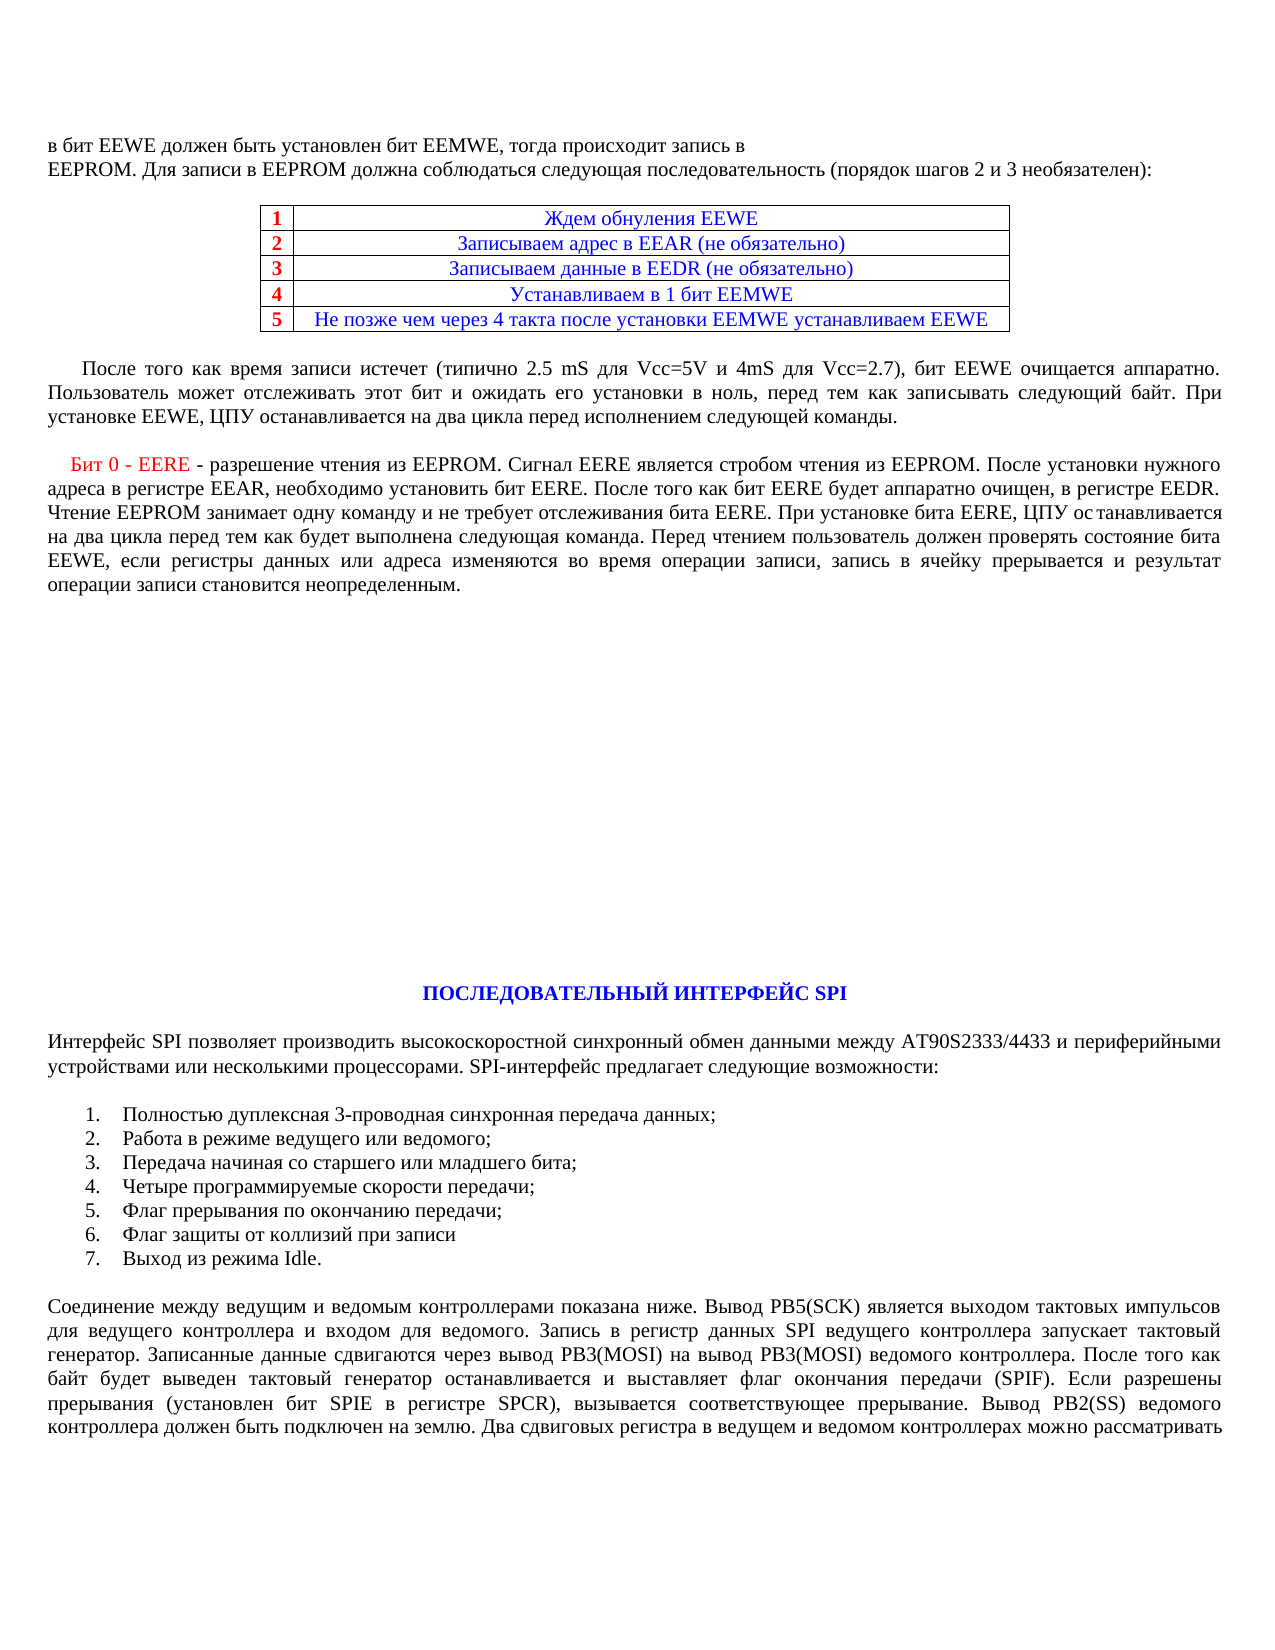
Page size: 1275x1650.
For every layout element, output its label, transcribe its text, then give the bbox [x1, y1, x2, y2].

table_cell Не позже чем через 4 такта после установки EEMWE устанавливаем EEWE [294, 307, 1009, 331]
list Флаг прерывания по окончанию передачи; [85, 1198, 1222, 1222]
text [47, 1294, 1222, 1438]
list Передача начиная со старшего или младшего бита; [85, 1150, 1222, 1174]
list Полностью дуплексная 3-проводная синхронная передача данных; [85, 1102, 1222, 1126]
table_cell Записываем адрес в EEAR (не обязательно) [294, 231, 1009, 255]
table_header Ждем обнуления EEWE [294, 206, 1009, 230]
text После того как время записи истечет (типично 2.5 mS для Vcc=5V и 4mS для Vcc=2.7), бит EEWE очищается аппаратно. Пользователь может отслеживать этот бит и ожидать его установки в ноль, перед тем как записывать следующий байт. При установке EEWE, ЦПУ останавливается на два цикла перед исполнением следующей команды. [47, 356, 1222, 428]
table_cell 3 [261, 256, 293, 280]
text в бит EEWE должен быть установлен бит EEMWE, тогда происходит запись в [47, 133, 1222, 157]
table_cell 5 [261, 307, 293, 331]
table_header 1 [261, 206, 293, 230]
text Интерфейс SPI позволяет производить высокоскоростной синхронный обмен данными между AT90S2333/4433 и периферийными устройствами или несколькими процессорами. SPI-интерфейс предлагает следующие возможности: [47, 1029, 1222, 1078]
list Флаг защиты от коллизий при записи [85, 1222, 1222, 1246]
list Работа в режиме ведущего или ведомого; [85, 1126, 1222, 1150]
list Четыре программируемые скорости передачи; [85, 1174, 1222, 1198]
list Выход из режима Idle. [85, 1246, 1222, 1270]
text Бит 0 - EERE - разрешение чтения из EEPROM. Сигнал EERE является стробом чтения из EEPROM. После установки нужного адреса в регистре EEAR, необходимо установить бит EERE. После того как бит EERE будет аппаратно очищен, в регистре EEDR. Чтение EEPROM занимает одну команду и не требует отслеживания бита EERE. При установке бита EERE, ЦПУ останавливается на два цикла перед тем как будет выполнена следующая команда. Перед чтением пользователь должен проверять состояние бита EEWE, если регистры данных или адреса изменяются во время операции записи, запись в ячейку прерывается и результат операции записи становится неопределенным. [47, 452, 1222, 596]
table_cell Устанавливаем в 1 бит EEMWE [294, 281, 1009, 306]
table_cell 2 [261, 231, 293, 255]
table_cell 4 [261, 281, 293, 306]
text EEPROM. Для записи в EEPROM должна соблюдаться следующая последовательность (порядок шагов 2 и 3 необязателен): [47, 157, 1222, 181]
table_cell Записываем данные в EEDR (не обязательно) [294, 256, 1009, 280]
text ПОСЛЕДОВАТЕЛЬНЫЙ ИНТЕРФЕЙС SPI [47, 981, 1222, 1005]
